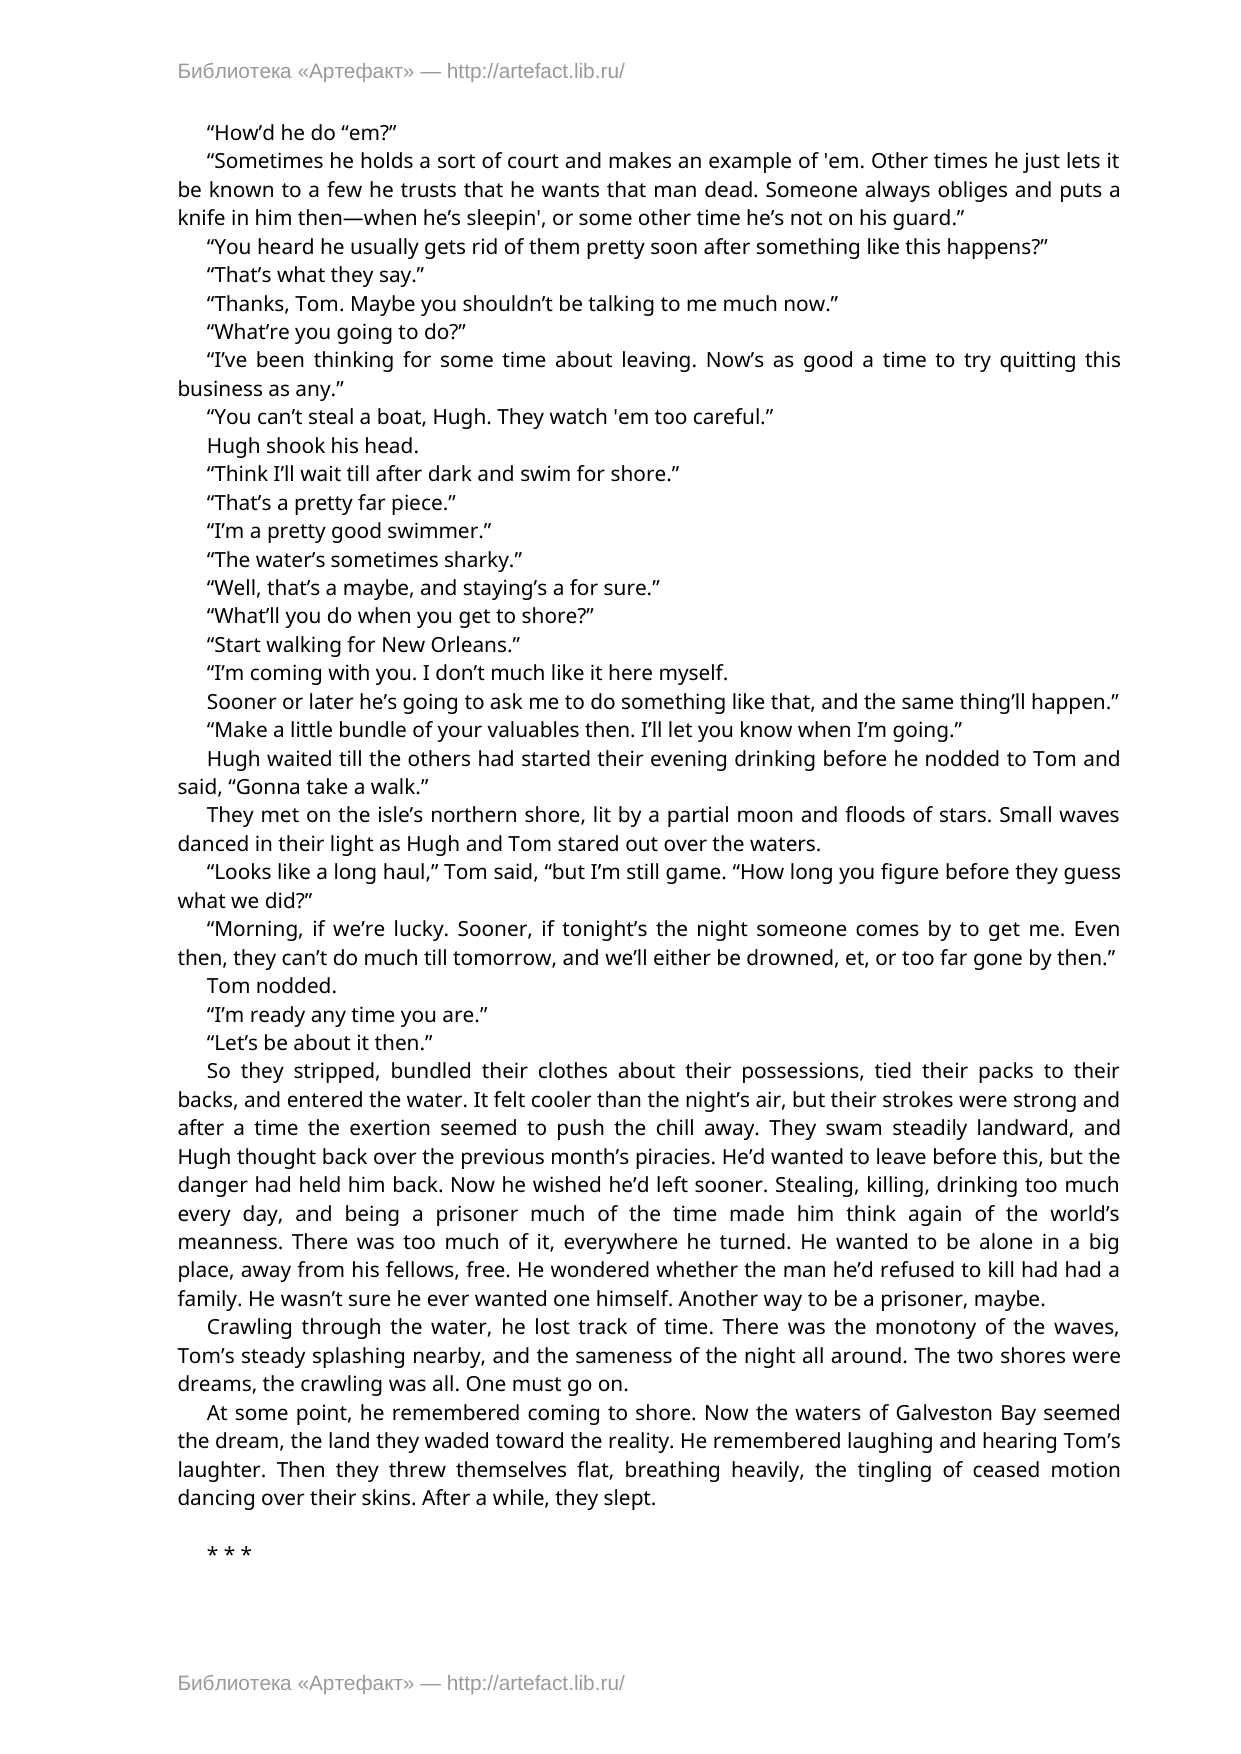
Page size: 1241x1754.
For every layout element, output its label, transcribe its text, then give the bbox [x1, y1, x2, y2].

text At some point, he remembered coming to shore. Now the waters of Galveston Bay seemed the dream, the land they waded toward the reality. He remembered laughing and hearing Tom’s laughter. Then they threw themselves flat, breathing heavily, the tingling of ceased motion dancing over their skins. After a while, they slept. [177, 1398, 1122, 1512]
text “Start walking for New Orleans.” [177, 630, 1122, 658]
text “I’m coming with you. I don’t much like it here myself. [177, 658, 1122, 687]
text “Well, that’s a maybe, and staying’s a for sure.” [177, 573, 1122, 602]
text “Make a little bundle of your valuables then. I’ll let you know when I’m going.” [177, 715, 1122, 744]
text They met on the isle’s northern shore, lit by a partial moon and floods of stars. Small waves danced in their light as Hugh and Tom stared out over the waters. [177, 801, 1122, 857]
text Hugh waited till the others had started their evening drinking before he nodded to Tom and said, “Gonna take a walk.” [177, 744, 1122, 801]
text “That’s a pretty far piece.” [177, 488, 1122, 516]
text “Morning, if we’re lucky. Sooner, if tonight’s the night someone comes by to get me. Even then, they can’t do much till tomorrow, and we’ll either be drowned, et, or too far gone by then.” [177, 914, 1122, 971]
text Crawling through the water, he lost track of time. There was the monotony of the waves, Tom’s steady splashing nearby, and the sameness of the night all around. The two shores were dreams, the crawling was all. One must go on. [177, 1312, 1122, 1398]
text * * * [177, 1540, 1122, 1568]
text “Let’s be about it then.” [177, 1028, 1122, 1057]
text “The water’s sometimes sharky.” [177, 545, 1122, 573]
text “I’m ready any time you are.” [177, 1000, 1122, 1028]
text “Sometimes he holds a sort of court and makes an example of 'em. Other times he just lets it be known to a few he trusts that he wants that man dead. Someone always obliges and puts a knife in him then—when he’s sleepin', or some other time he’s not on his guard.” [177, 147, 1122, 232]
text “How’d he do “em?” [177, 118, 1122, 147]
text “Thanks, Tom. Maybe you shouldn’t be talking to me much now.” [177, 289, 1122, 317]
text “What’ll you do when you get to shore?” [177, 602, 1122, 630]
text “You heard he usually gets rid of them pretty soon after something like this happens?” [177, 232, 1122, 260]
text “Think I’ll wait till after dark and swim for shore.” [177, 459, 1122, 488]
text “That’s what they say.” [177, 260, 1122, 289]
text “What’re you going to do?” [177, 317, 1122, 346]
text So they stripped, bundled their clothes about their possessions, tied their packs to their backs, and entered the water. It felt cooler than the night’s air, but their strokes were strong and after a time the exertion seemed to push the chill away. They swam steadily landward, and Hugh thought back over the previous month’s piracies. He’d wanted to leave before this, but the danger had held him back. Now he wished he’d left sooner. Stealing, killing, drinking too much every day, and being a prisoner much of the time made him think again of the world’s meanness. There was too much of it, everywhere he turned. He wanted to be alone in a big place, away from his fellows, free. He wondered whether the man he’d refused to kill had had a family. He wasn’t sure he ever wanted one himself. Another way to be a prisoner, maybe. [177, 1057, 1122, 1312]
text “Looks like a long haul,” Tom said, “but I’m still game. “How long you figure before they guess what we did?” [177, 857, 1122, 914]
text Hugh shook his head. [177, 431, 1122, 459]
text “I’ve been thinking for some time about leaving. Now’s as good a time to try quitting this business as any.” [177, 346, 1122, 402]
text Sooner or later he’s going to ask me to do something like that, and the same thing’ll happen.” [177, 687, 1122, 715]
text “I’m a pretty good swimmer.” [177, 516, 1122, 545]
text “You can’t steal a boat, Hugh. They watch 'em too careful.” [177, 402, 1122, 431]
text Tom nodded. [177, 971, 1122, 1000]
